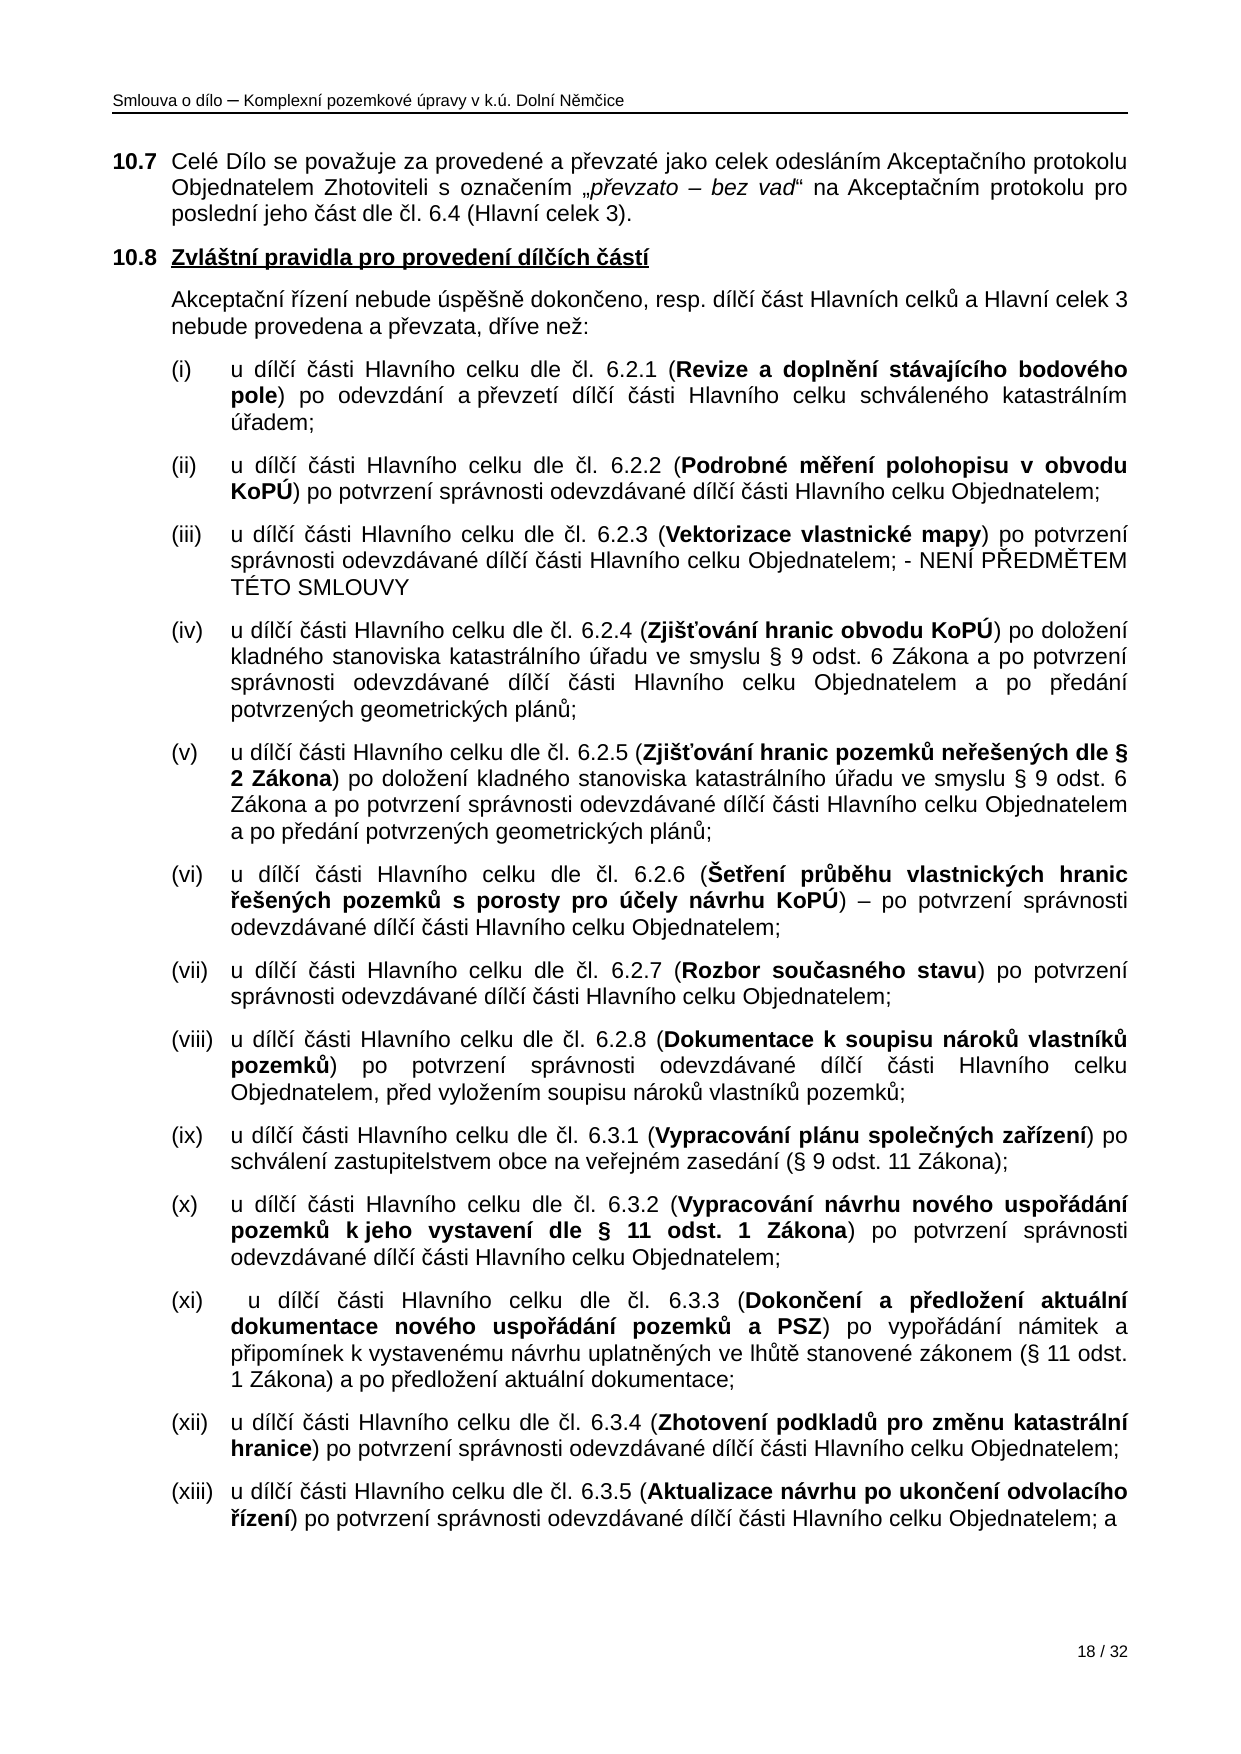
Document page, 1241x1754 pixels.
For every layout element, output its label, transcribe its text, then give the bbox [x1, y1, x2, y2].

list u dílčí části Hlavního celku dle čl. 6.3.1 (Vypracování plánu společných zařízení) po schválení zastupitelstvem obce na veřejném zasedání (§ 9 odst. 11 Zákona); [171, 1122, 1128, 1174]
list u dílčí části Hlavního celku dle čl. 6.3.4 (Zhotovení podkladů pro změnu katastrální hranice) po potvrzení správnosti odevzdávané dílčí části Hlavního celku Objednatelem; [171, 1409, 1128, 1462]
list u dílčí části Hlavního celku dle čl. 6.3.2 (Vypracování návrhu nového uspořádání pozemků k jeho vystavení dle § 11 odst. 1 Zákona) po potvrzení správnosti odevzdávané dílčí části Hlavního celku Objednatelem; [171, 1191, 1128, 1270]
list u dílčí části Hlavního celku dle čl. 6.2.7 (Rozbor současného stavu) po potvrzení správnosti odevzdávané dílčí části Hlavního celku Objednatelem; [171, 957, 1128, 1009]
list u dílčí části Hlavního celku dle čl. 6.3.5 (Aktualizace návrhu po ukončení odvolacího řízení) po potvrzení správnosti odevzdávané dílčí části Hlavního celku Objednatelem; a [171, 1478, 1128, 1531]
text Celé Dílo se považuje za provedené a převzaté jako celek odesláním Akceptačního protokolu Objednatelem Zhotoviteli s označením „převzato – bez vad“ na Akceptačním protokolu pro poslední jeho část dle čl. 6.4 (Hlavní celek 3). [112, 148, 1128, 227]
list u dílčí části Hlavního celku dle čl. 6.2.3 (Vektorizace vlastnické mapy) po potvrzení správnosti odevzdávané dílčí části Hlavního celku Objednatelem; - NENÍ PŘEDMĚTEM TÉTO SMLOUVY [171, 521, 1128, 600]
list u dílčí části Hlavního celku dle čl. 6.2.4 (Zjišťování hranic obvodu KoPÚ) po doložení kladného stanoviska katastrálního úřadu ve smyslu § 9 odst. 6 Zákona a po potvrzení správnosti odevzdávané dílčí části Hlavního celku Objednatelem a po předání potvrzených geometrických plánů; [171, 617, 1128, 722]
text Zvláštní pravidla pro provedení dílčích částí [112, 243, 1128, 270]
list u dílčí části Hlavního celku dle čl. 6.2.8 (Dokumentace k soupisu nároků vlastníků pozemků) po potvrzení správnosti odevzdávané dílčí části Hlavního celku Objednatelem, před vyložením soupisu nároků vlastníků pozemků; [171, 1026, 1128, 1105]
list u dílčí části Hlavního celku dle čl. 6.2.5 (Zjišťování hranic pozemků neřešených dle § 2 Zákona) po doložení kladného stanoviska katastrálního úřadu ve smyslu § 9 odst. 6 Zákona a po potvrzení správnosti odevzdávané dílčí části Hlavního celku Objednatelem a po předání potvrzených geometrických plánů; [171, 739, 1128, 844]
list u dílčí části Hlavního celku dle čl. 6.2.6 (Šetření průběhu vlastnických hranic řešených pozemků s porosty pro účely návrhu KoPÚ) – po potvrzení správnosti odevzdávané dílčí části Hlavního celku Objednatelem; [171, 861, 1128, 940]
list u dílčí části Hlavního celku dle čl. 6.2.2 (Podrobné měření polohopisu v obvodu KoPÚ) po potvrzení správnosti odevzdávané dílčí části Hlavního celku Objednatelem; [171, 452, 1128, 504]
list u dílčí části Hlavního celku dle čl. 6.2.1 (Revize a doplnění stávajícího bodového pole) po odevzdání a převzetí dílčí části Hlavního celku schváleného katastrálním úřadem; [171, 356, 1128, 435]
list u dílčí části Hlavního celku dle čl. 6.3.3 (Dokončení a předložení aktuální dokumentace nového uspořádání pozemků a PSZ) po vypořádání námitek a připomínek k vystavenému návrhu uplatněných ve lhůtě stanovené zákonem (§ 11 odst. 1 Zákona) a po předložení aktuální dokumentace; [171, 1287, 1128, 1392]
list Akceptační řízení nebude úspěšně dokončeno, resp. dílčí část Hlavních celků a Hlavní celek 3 nebude provedena a převzata, dříve než: [171, 286, 1128, 339]
